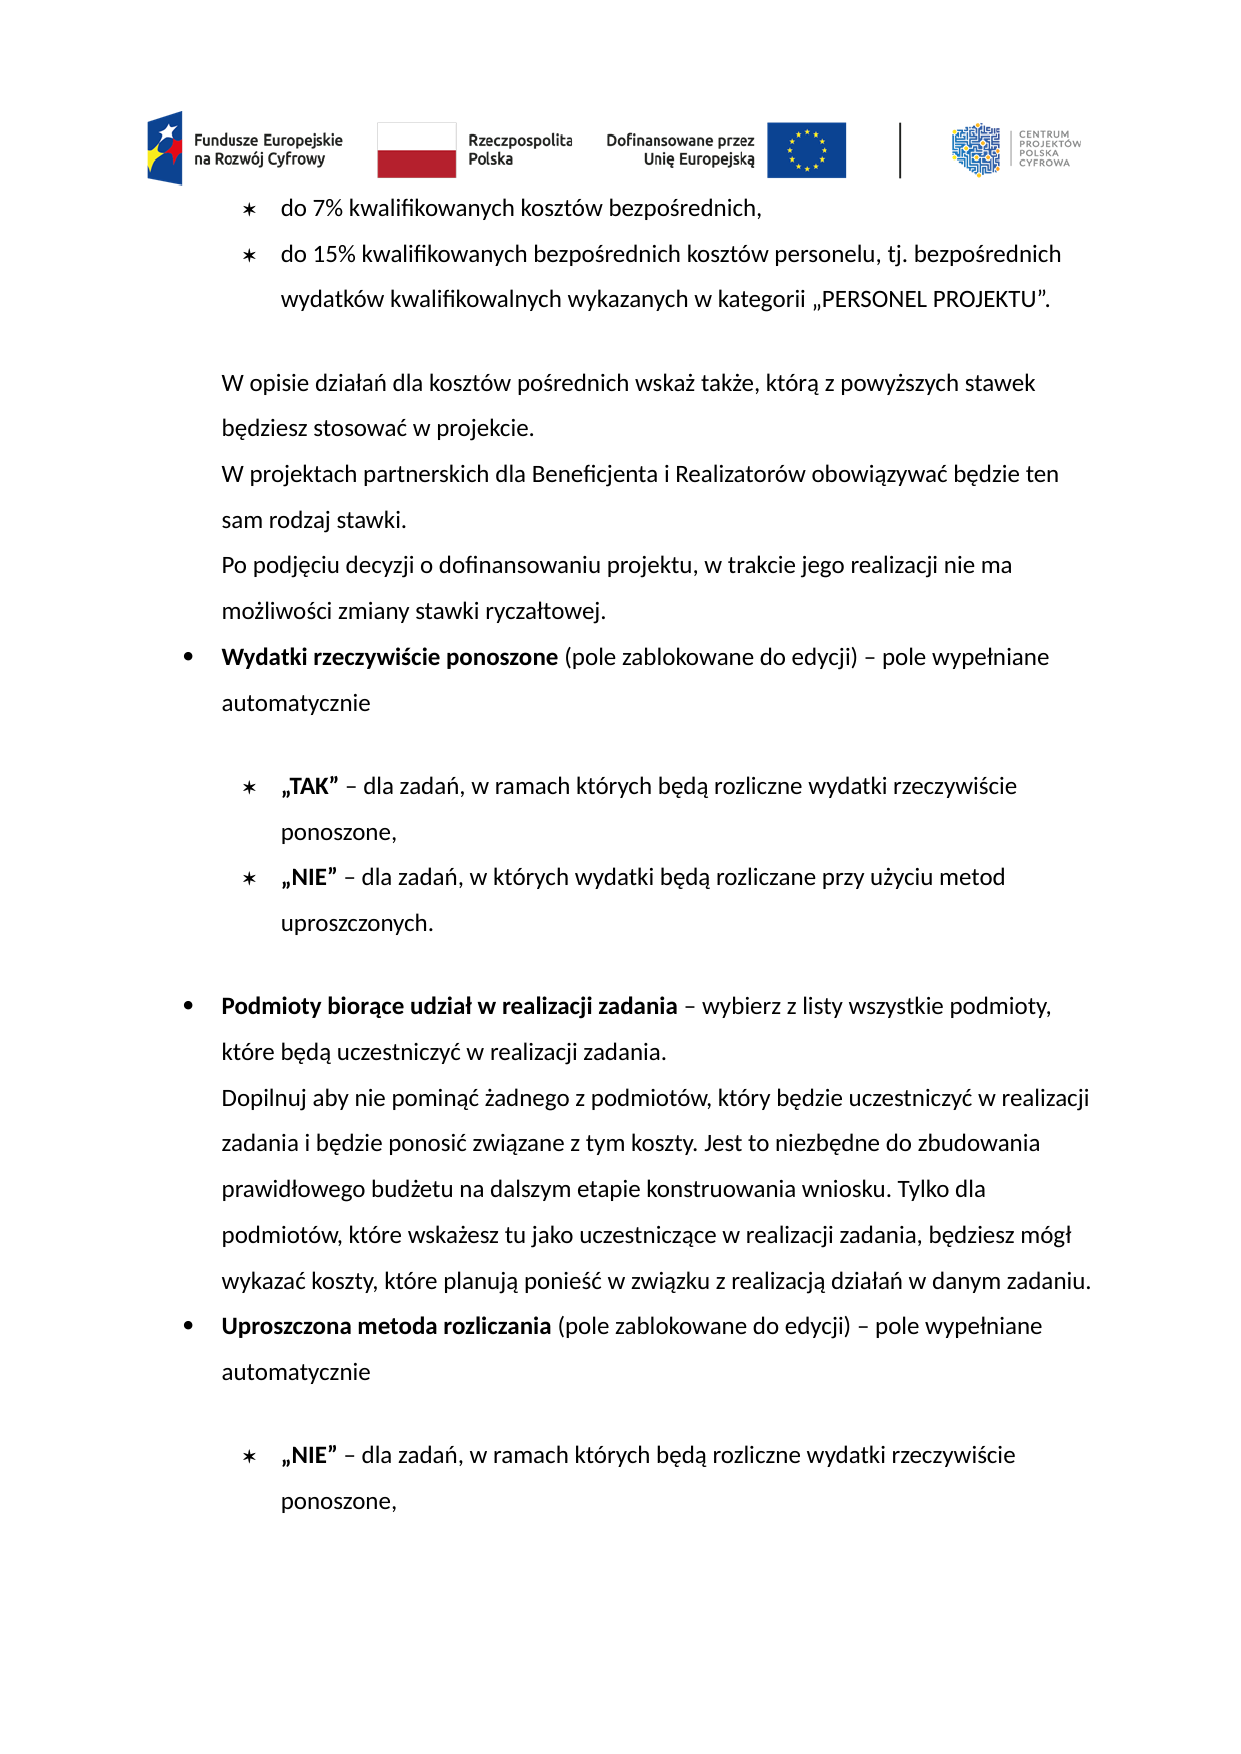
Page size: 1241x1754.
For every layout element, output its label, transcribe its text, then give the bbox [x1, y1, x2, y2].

text „NIE” – dla zadań, w ramach których będą rozliczne wydatki rzeczywiście ponoszone, [243, 1439, 1093, 1516]
text do 7% kwalifikowanych kosztów bezpośrednich, [243, 192, 1093, 222]
list Wydatki rzeczywiście ponoszone (pole zablokowane do edycji) – pole wypełniane automatycznie [184, 641, 1093, 717]
list W opisie działań dla kosztów pośrednich wskaż także, którą z powyższych stawek będziesz stosować w projekcie. W projektach partnerskich dla Beneficjenta i Realizatorów obowiązywać będzie ten sam rodzaj stawki. Po podjęciu decyzji o dofinansowaniu projektu, w trakcie jego realizacji nie ma możliwości zmiany stawki ryczałtowej. [221, 367, 1093, 626]
text do 15% kwalifikowanych bezpośrednich kosztów personelu, tj. bezpośrednich wydatków kwalifikowalnych wykazanych w kategorii „PERSONEL PROJEKTU”. [243, 238, 1093, 314]
picture [147, 111, 1081, 186]
text „TAK” – dla zadań, w ramach których będą rozliczne wydatki rzeczywiście ponoszone, [243, 770, 1093, 846]
list Uproszczona metoda rozliczania (pole zablokowane do edycji) – pole wypełniane automatycznie [184, 1311, 1093, 1387]
list Podmioty biorące udział w realizacji zadania – wybierz z listy wszystkie podmioty, które będą uczestniczyć w realizacji zadania. Dopilnuj aby nie pominąć żadnego z podmiotów, który będzie uczestniczyć w realizacji zadania i będzie ponosić związane z tym koszty. Jest to niezbędne do zbudowania prawidłowego budżetu na dalszym etapie konstruowania wniosku. Tylko dla podmiotów, które wskażesz tu jako uczestniczące w realizacji zadania, będziesz mógł wykazać koszty, które planują ponieść w związku z realizacją działań w danym zadaniu. [184, 990, 1093, 1295]
text „NIE” – dla zadań, w których wydatki będą rozliczane przy użyciu metod uproszczonych. [243, 861, 1093, 938]
